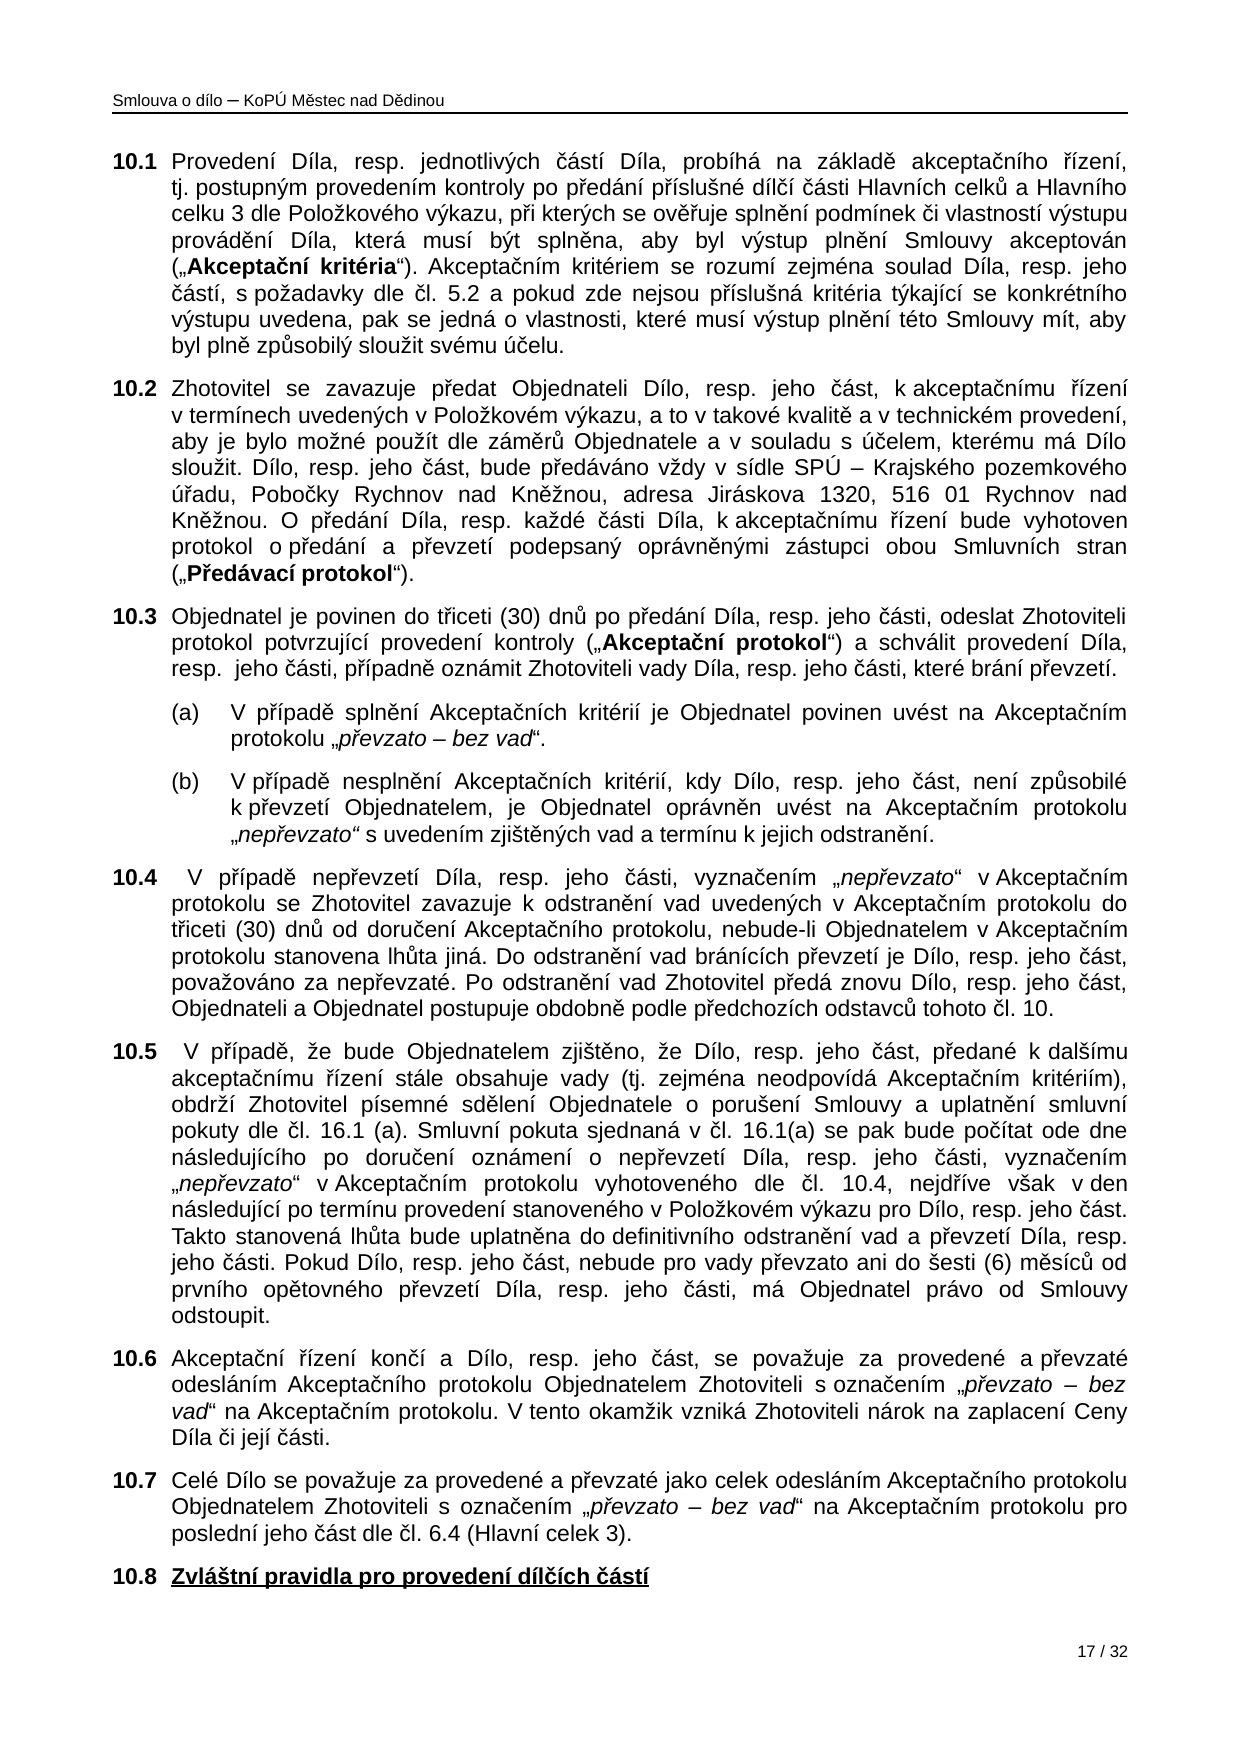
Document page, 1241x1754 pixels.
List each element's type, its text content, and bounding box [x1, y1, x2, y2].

list V případě splnění Akceptačních kritérií je Objednatel povinen uvést na Akceptačním protokolu „převzato – bez vad“. [171, 698, 1128, 751]
text Objednatel je povinen do třiceti (30) dnů po předání Díla, resp. jeho části, odeslat Zhotoviteli protokol potvrzující provedení kontroly („Akceptační protokol“) a schválit provedení Díla, resp. jeho části, případně oznámit Zhotoviteli vady Díla, resp. jeho části, které brání převzetí. [112, 603, 1128, 682]
text Zhotovitel se zavazuje předat Objednateli Dílo, resp. jeho část, k akceptačnímu řízení v termínech uvedených v Položkovém výkazu, a to v takové kvalitě a v technickém provedení, aby je bylo možné použít dle záměrů Objednatele a v souladu s účelem, kterému má Dílo sloužit. Dílo, resp. jeho část, bude předáváno vždy v sídle SPÚ – Krajského pozemkového úřadu, Pobočky Rychnov nad Kněžnou, adresa Jiráskova 1320, 516 01 Rychnov nad Kněžnou. O předání Díla, resp. každé části Díla, k akceptačnímu řízení bude vyhotoven protokol o předání a převzetí podepsaný oprávněnými zástupci obou Smluvních stran („Předávací protokol“). [112, 375, 1128, 586]
text Provedení Díla, resp. jednotlivých částí Díla, probíhá na základě akceptačního řízení, tj. postupným provedením kontroly po předání příslušné dílčí části Hlavních celků a Hlavního celku 3 dle Položkového výkazu, při kterých se ověřuje splnění podmínek či vlastností výstupu provádění Díla, která musí být splněna, aby byl výstup plnění Smlouvy akceptován („Akceptační kritéria“). Akceptačním kritériem se rozumí zejména soulad Díla, resp. jeho částí, s požadavky dle čl. 5.2 a pokud zde nejsou příslušná kritéria týkající se konkrétního výstupu uvedena, pak se jedná o vlastnosti, které musí výstup plnění této Smlouvy mít, aby byl plně způsobilý sloužit svému účelu. [112, 148, 1128, 358]
list V případě nesplnění Akceptačních kritérií, kdy Dílo, resp. jeho část, není způsobilé k převzetí Objednatelem, je Objednatel oprávněn uvést na Akceptačním protokolu „nepřevzato“ s uvedením zjištěných vad a termínu k jejich odstranění. [171, 768, 1128, 847]
text V případě, že bude Objednatelem zjištěno, že Dílo, resp. jeho část, předané k dalšímu akceptačnímu řízení stále obsahuje vady (tj. zejména neodpovídá Akceptačním kritériím), obdrží Zhotovitel písemné sdělení Objednatele o porušení Smlouvy a uplatnění smluvní pokuty dle čl. 16.1 (a). Smluvní pokuta sjednaná v čl. 16.1(a) se pak bude počítat ode dne následujícího po doručení oznámení o nepřevzetí Díla, resp. jeho části, vyznačením „nepřevzato“ v Akceptačním protokolu vyhotoveného dle čl. 10.4, nejdříve však v den následující po termínu provedení stanoveného v Položkovém výkazu pro Dílo, resp. jeho část. Takto stanovená lhůta bude uplatněna do definitivního odstranění vad a převzetí Díla, resp. jeho části. Pokud Dílo, resp. jeho část, nebude pro vady převzato ani do šesti (6) měsíců od prvního opětovného převzetí Díla, resp. jeho části, má Objednatel právo od Smlouvy odstoupit. [112, 1038, 1128, 1328]
text V případě nepřevzetí Díla, resp. jeho části, vyznačením „nepřevzato“ v Akceptačním protokolu se Zhotovitel zavazuje k odstranění vad uvedených v Akceptačním protokolu do třiceti (30) dnů od doručení Akceptačního protokolu, nebude-li Objednatelem v Akceptačním protokolu stanovena lhůta jiná. Do odstranění vad bránících převzetí je Dílo, resp. jeho část, považováno za nepřevzaté. Po odstranění vad Zhotovitel předá znovu Dílo, resp. jeho část, Objednateli a Objednatel postupuje obdobně podle předchozích odstavců tohoto čl. 10. [112, 863, 1128, 1022]
text Celé Dílo se považuje za provedené a převzaté jako celek odesláním Akceptačního protokolu Objednatelem Zhotoviteli s označením „převzato – bez vad“ na Akceptačním protokolu pro poslední jeho část dle čl. 6.4 (Hlavní celek 3). [112, 1467, 1128, 1546]
text Zvláštní pravidla pro provedení dílčích částí [112, 1563, 1128, 1589]
text Akceptační řízení končí a Dílo, resp. jeho část, se považuje za provedené a převzaté odesláním Akceptačního protokolu Objednatelem Zhotoviteli s označením „převzato – bez vad“ na Akceptačním protokolu. V tento okamžik vzniká Zhotoviteli nárok na zaplacení Ceny Díla či její části. [112, 1345, 1128, 1450]
